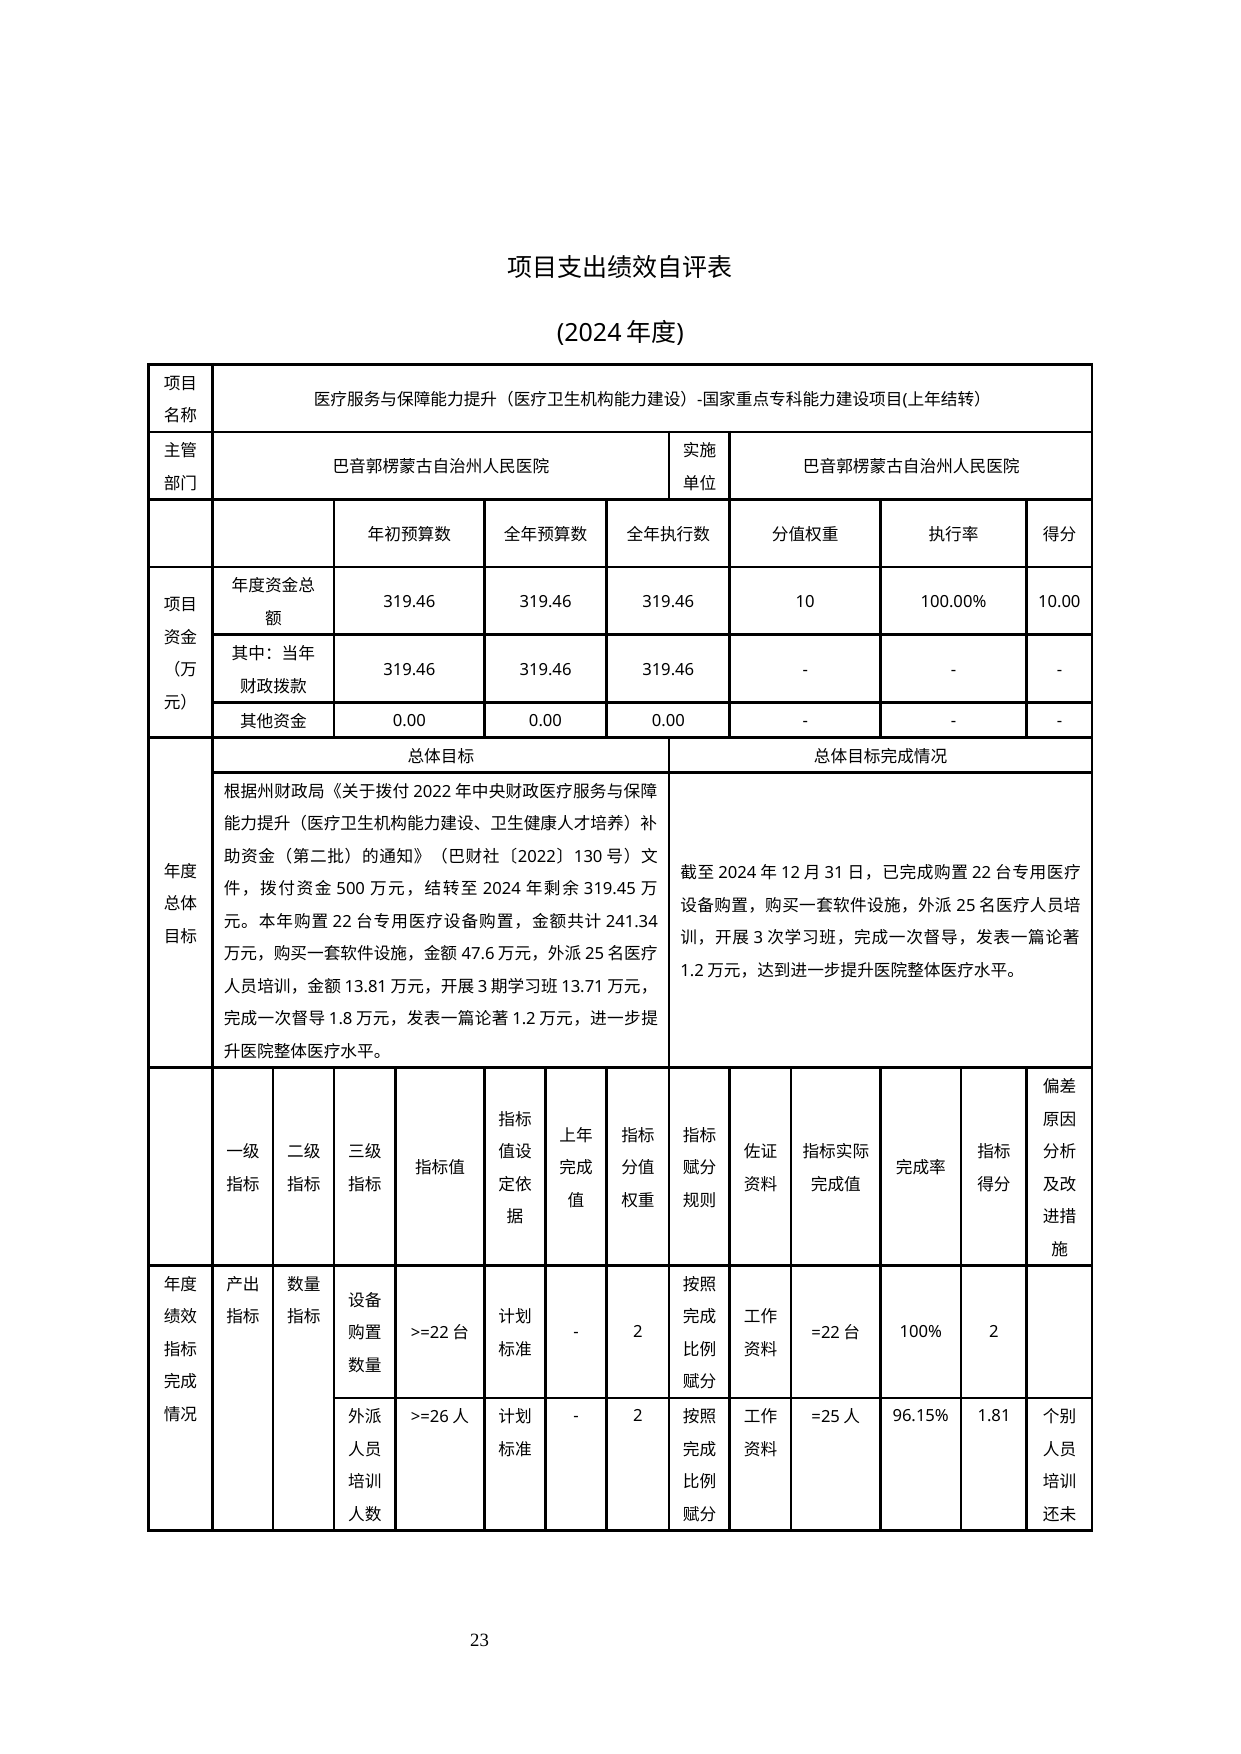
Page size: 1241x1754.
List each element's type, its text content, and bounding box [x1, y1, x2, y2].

table_cell - [1028, 636, 1091, 701]
table_cell 319.46 [608, 636, 728, 701]
table_cell 项目名称 [150, 366, 211, 431]
table_cell 指标分值权重 [608, 1069, 668, 1264]
table_cell 全年执行数 [608, 501, 728, 566]
table_cell 319.46 [486, 636, 605, 701]
table_cell - [882, 704, 1025, 736]
table_cell 执行率 [882, 501, 1025, 566]
table_cell 指标赋分规则 [670, 1069, 728, 1264]
table_cell 10 [731, 568, 879, 633]
table_cell - [1028, 704, 1091, 736]
table_cell 2 [962, 1267, 1025, 1396]
table_cell 0.00 [335, 704, 483, 736]
table_cell 96.15% [882, 1399, 960, 1529]
table_cell 医疗服务与保障能力提升（医疗卫生机构能力建设）-国家重点专科能力建设项目(上年结转） [214, 366, 1091, 431]
table_cell [150, 501, 211, 566]
table_cell 数量指标 [274, 1267, 333, 1529]
table_cell 2 [608, 1399, 668, 1529]
table_cell 年度资金总额 [214, 568, 333, 633]
table_cell 得分 [1028, 501, 1091, 566]
table_cell 根据州财政局《关于拨付2022年中央财政医疗服务与保障能力提升（医疗卫生机构能力建设、卫生健康人才培养）补助资金（第二批）的通知》（巴财社〔2022〕130号）文件，拨付资金500万元，结转至2024年剩余319.45万元。本年购置22台专用医疗设备购置，金额共计241.34万元，购买一套软件设施，金额47.6万元，外派25名医疗人员培训，金额13.81万元，开展3期学习班13.71万元，完成一次督导1.8万元，发表一篇论著1.2万元，进一步提升医院整体医疗水平。 [214, 774, 668, 1066]
table_cell 319.46 [608, 568, 728, 633]
table_cell 个别人员培训还未结束 [1028, 1399, 1091, 1529]
table_cell =22台 [792, 1267, 879, 1396]
table_cell - [731, 636, 879, 701]
table_cell 年度总体目标 [150, 739, 211, 1066]
table_cell 指标得分 [962, 1069, 1025, 1264]
table_cell 按照完成比例赋分 [670, 1267, 728, 1396]
table_cell 主管部门 [150, 433, 211, 498]
table_cell 计划标准 [486, 1399, 544, 1529]
table_cell 产出指标 [214, 1267, 272, 1529]
table_cell >=22台 [397, 1267, 483, 1396]
table_cell 年初预算数 [335, 501, 483, 566]
table_cell 0.00 [608, 704, 728, 736]
table_cell 三级指标 [335, 1069, 394, 1264]
table_cell 指标值设定依据 [486, 1069, 544, 1264]
table_cell 按照完成比例赋分 [670, 1399, 728, 1529]
table_cell 10.00 [1028, 568, 1091, 633]
table_cell 0.00 [486, 704, 605, 736]
table_cell - [547, 1399, 605, 1529]
table_cell 上年完成值 [547, 1069, 605, 1264]
table_cell 年度绩效指标完成情况 [150, 1267, 211, 1529]
table_cell 一级指标 [214, 1069, 272, 1264]
table_cell 319.46 [335, 636, 483, 701]
table_header 项目支出绩效自评表 [148, 233, 1092, 298]
table_cell - [547, 1267, 605, 1396]
table_cell 实施单位 [670, 433, 728, 498]
table_cell 1.81 [962, 1399, 1025, 1529]
table_cell 工作资料 [731, 1399, 790, 1529]
table_cell [150, 1069, 211, 1264]
table_cell - [882, 636, 1025, 701]
table_cell 项目资金 （万元） [150, 568, 211, 736]
table_cell 319.46 [335, 568, 483, 633]
table_cell 巴音郭楞蒙古自治州人民医院 [214, 433, 668, 498]
table_cell [214, 501, 333, 566]
table_cell 巴音郭楞蒙古自治州人民医院 [731, 433, 1091, 498]
table_cell 工作资料 [731, 1267, 790, 1396]
table_cell 完成率 [882, 1069, 960, 1264]
table_cell (2024年度) [148, 298, 1092, 363]
table_cell 100.00% [882, 568, 1025, 633]
table_cell 总体目标完成情况 [670, 739, 1091, 771]
table_cell 100% [882, 1267, 960, 1396]
table_cell 截至2024年12月31日，已完成购置22台专用医疗设备购置，购买一套软件设施，外派25名医疗人员培训，开展3次学习班，完成一次督导，发表一篇论著1.2万元，达到进一步提升医院整体医疗水平。 [670, 774, 1091, 1066]
table_cell 二级指标 [274, 1069, 333, 1264]
table_cell 设备购置数量 [335, 1267, 394, 1396]
table_cell 总体目标 [214, 739, 668, 771]
table_cell 外派人员培训人数 [335, 1399, 394, 1529]
table_cell >=26人 [397, 1399, 483, 1529]
table_cell 指标值 [397, 1069, 483, 1264]
table_cell [1028, 1267, 1091, 1396]
table_cell 计划标准 [486, 1267, 544, 1396]
table_cell 其中：当年财政拨款 [214, 636, 333, 701]
table_cell 全年预算数 [486, 501, 605, 566]
table_cell 319.46 [486, 568, 605, 633]
table_cell 其他资金 [214, 704, 333, 736]
table_cell 2 [608, 1267, 668, 1396]
table_cell 偏差原因分析及改进措施 [1028, 1069, 1091, 1264]
table_cell 分值权重 [731, 501, 879, 566]
table_cell 佐证资料 [731, 1069, 790, 1264]
table_cell 指标实际完成值 [792, 1069, 879, 1264]
table_cell =25人 [792, 1399, 879, 1529]
table_cell - [731, 704, 879, 736]
